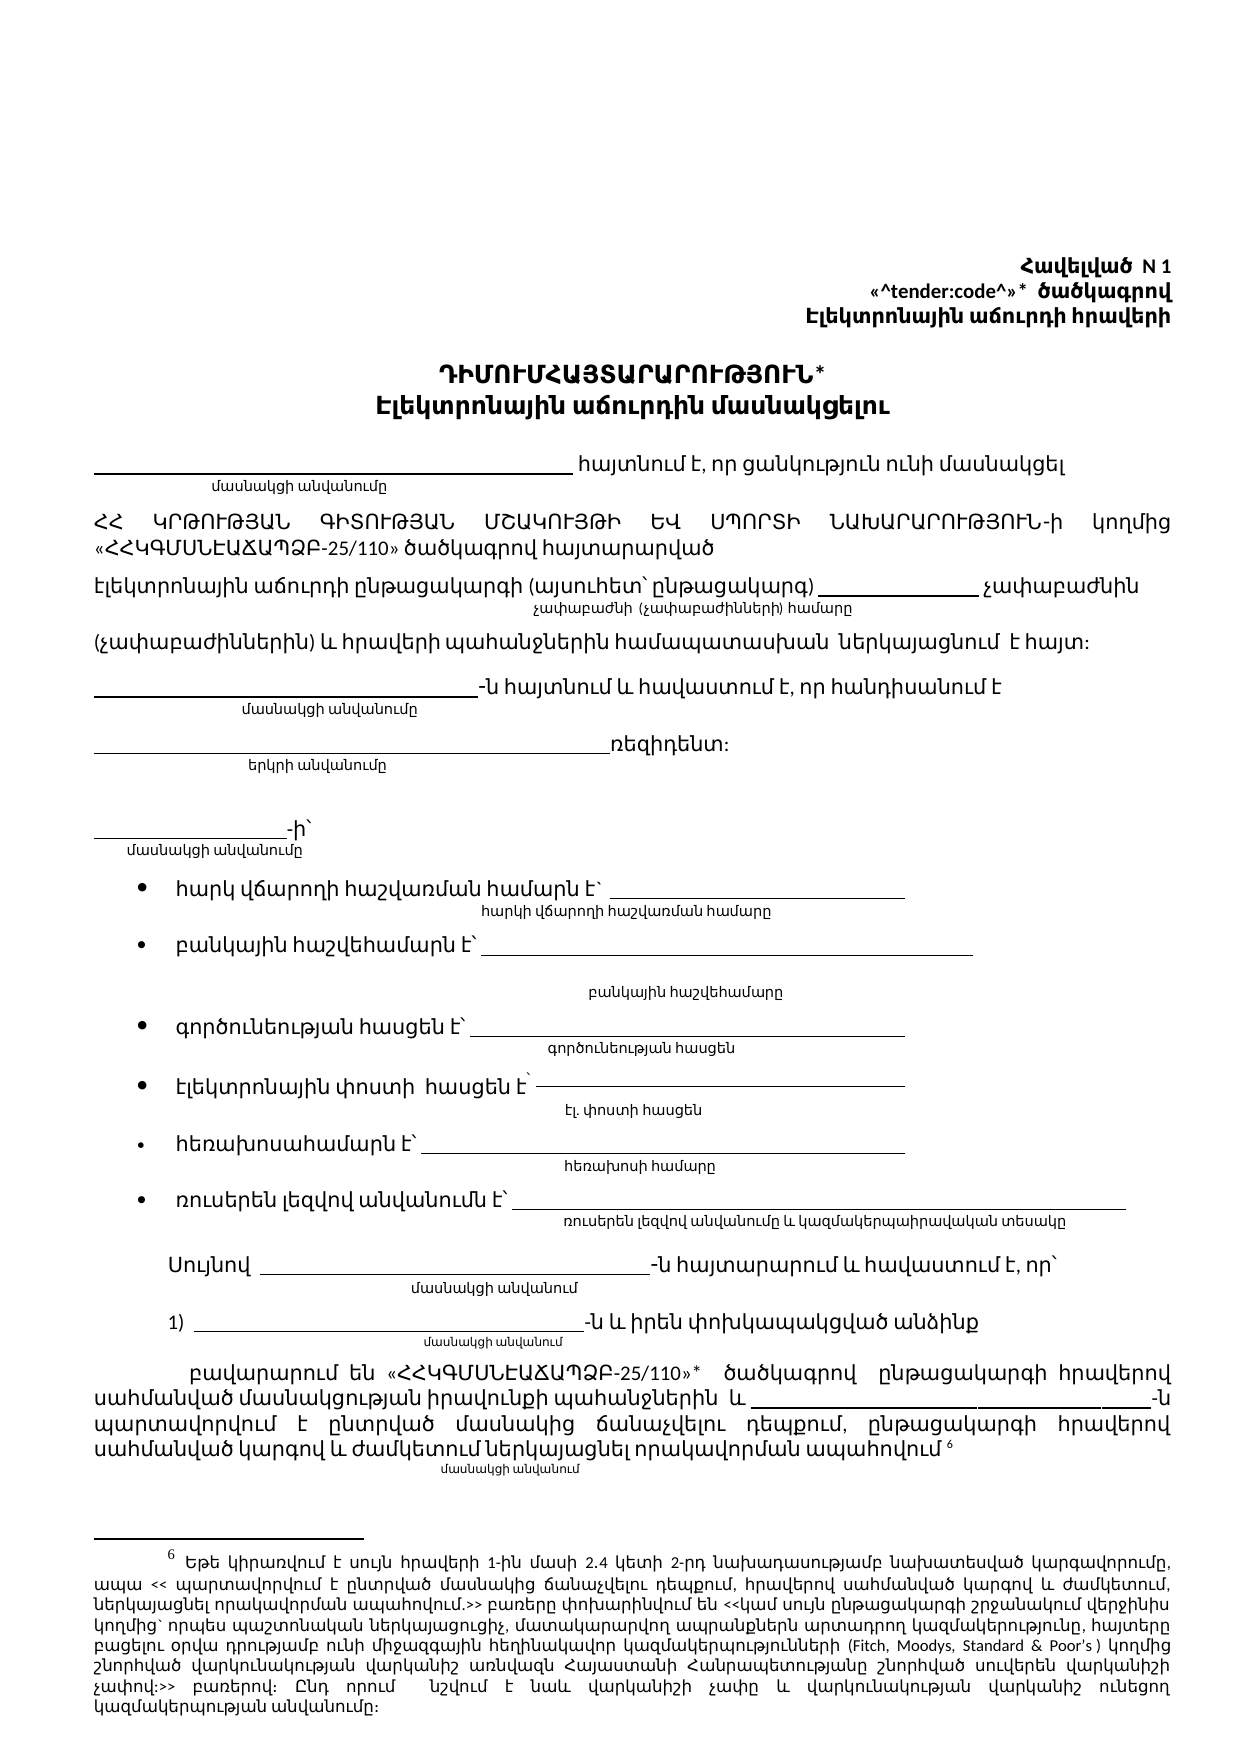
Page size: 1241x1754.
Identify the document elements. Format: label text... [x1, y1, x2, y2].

list հարկ վճարողի հաշվառման համարն է` [138, 872, 1171, 902]
text ԴԻՄՈՒՄՀԱՅՏԱՐԱՐՈՒԹՅՈՒՆ* [94, 360, 1171, 390]
text էլ. փոստի հասցեն [94, 1101, 1171, 1131]
text Սույնով -ն հայտարարում և հավաստում է, որ՝ [94, 1248, 1171, 1279]
text չափաբաժնի (չափաբաժինների) համարը [94, 599, 1171, 629]
text մասնակցի անվանում [94, 1462, 1171, 1487]
list էլեկտրոնային փոստի հասցեն է՝ [138, 1070, 1171, 1101]
text մասնակցի անվանում [94, 1279, 1171, 1309]
text մասնակցի անվանումը [94, 477, 1171, 507]
text էլեկտրոնային աճուրդի ընթացակարգի (այսուհետ՝ ընթացակարգ) չափաբաժնին [94, 573, 1171, 599]
text հարկի վճարողի հաշվառման համարը [94, 902, 1171, 933]
text մասնակցի անվանումը [94, 841, 1171, 872]
text գործունեության հասցեն [94, 1040, 1171, 1070]
text մասնակցի անվանում [94, 1335, 1171, 1360]
text Էլեկտրոնային աճուրդի հրավերի [94, 304, 1171, 329]
list գործունեության հասցեն է՝ [138, 1014, 1171, 1040]
list հեռախոսահամարն է՝ [138, 1131, 1171, 1157]
text -ն հայտնում և հավաստում է, որ հանդիսանում է [94, 670, 1171, 701]
subtitle Էլեկտրոնային աճուրդին մասնակցելու [94, 390, 1171, 421]
text (չափաբաժիններին) և հրավերի պահանջներին համապատասխան ներկայացնում է հայտ: [94, 629, 1171, 655]
text ՀՀ ԿՐԹՈՒԹՅԱՆ ԳԻՏՈՒԹՅԱՆ ՄՇԱԿՈՒՅԹԻ ԵՎ ՍՊՈՐՏԻ ՆԱԽԱՐԱՐՈՒԹՅՈՒՆ-ի կողմից «ՀՀԿԳՄՍՆԷԱՃԱՊՁԲ-25/110» ծածկագրով հայտարարված [94, 507, 1171, 561]
list ռուսերեն լեզվով անվանումն է՝ [138, 1187, 1171, 1213]
text ռեզիդենտ: [94, 731, 1171, 756]
text բանկային հաշվեհամարը [94, 983, 1171, 1014]
text մասնակցի անվանումը [94, 701, 1171, 731]
text երկրի անվանումը [94, 756, 1171, 787]
text 1) -ն և իրեն փոխկապակցված անձինք [94, 1309, 1171, 1335]
text հայտնում է, որ ցանկություն ունի մասնակցել [94, 451, 1171, 477]
text բավարարում են «ՀՀԿԳՄՍՆԷԱՃԱՊՁԲ-25/110»* ծածկագրով ընթացակարգի հրավերով սահմանված մասնակցության իրավունքի պահանջներին և -ն պարտավորվում է ընտրված մասնակից ճանաչվելու դեպքում, ընթացակարգի հրավերով սահմանված կարգով և ժամկետում ներկայացնել որակավորման ապահովում [94, 1360, 1171, 1462]
text Հավելված N 1 [94, 253, 1171, 278]
text «^tender:code^»* ծածկագրով [94, 278, 1171, 304]
text -ի՝ [94, 816, 1171, 841]
list բանկային հաշվեհամարն է՝ [138, 933, 1171, 983]
text հեռախոսի համարը [462, 1157, 1171, 1187]
text ռուսերեն լեզվով անվանումը և կազմակերպաիրավական տեսակը [94, 1213, 1171, 1243]
